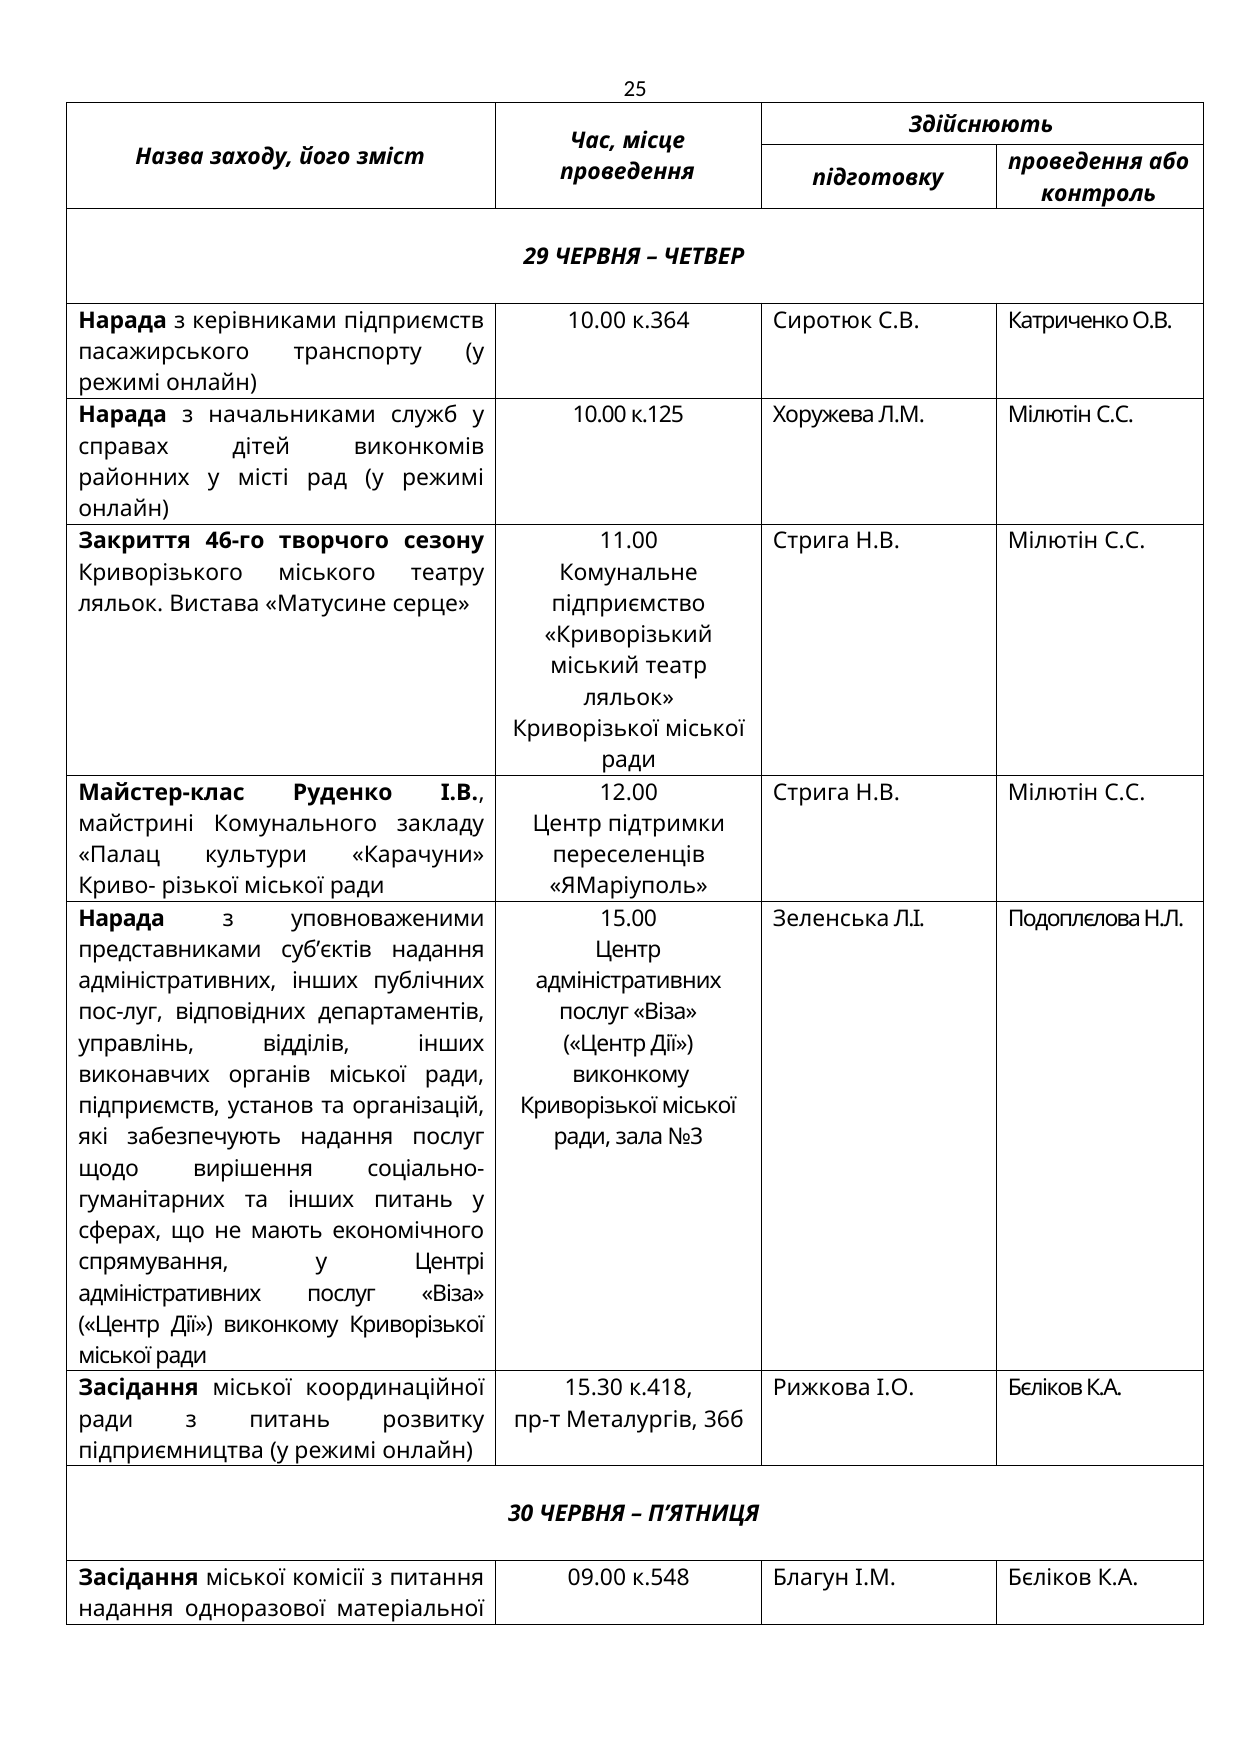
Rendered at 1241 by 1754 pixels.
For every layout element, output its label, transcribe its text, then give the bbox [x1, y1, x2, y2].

table_cell Рижкова І.О. [762, 1371, 996, 1465]
table_header Назва заходу, його зміст [67, 103, 495, 208]
table_cell Мілютін С.С. [997, 776, 1203, 901]
table_cell 12.00 Центр підтримки переселенців «ЯМаріуполь» [496, 776, 761, 901]
table_cell Майстер-клас Руденко І.В., майстрині Комунального закладу «Палац культури «Карачуни» Криво- різької міської ради [67, 776, 495, 901]
table_cell 10.00 к.125 [496, 399, 761, 523]
table_header Здійснюють [762, 103, 1203, 144]
table_cell 11.00 Комунальне підприємство «Криворізький міський театр ляльок» Криворізької міської ради [496, 525, 761, 774]
table_header Час, місце проведення [496, 103, 761, 208]
table_cell Подоплєлова Н.Л. [997, 902, 1203, 1370]
table_cell Стрига Н.В. [762, 525, 996, 774]
table_cell Стрига Н.В. [762, 776, 996, 901]
table_cell 10.00 к.364 [496, 304, 761, 397]
table_cell 15.30 к.418, пр-т Металургів, 36б [496, 1371, 761, 1465]
table_cell 30 ЧЕРВНЯ – П’ЯТНИЦЯ [67, 1466, 1203, 1560]
table_cell Зеленська Л.І. [762, 902, 996, 1370]
table_cell Хоружева Л.М. [762, 399, 996, 523]
table_cell 15.00 Центр адміністративних послуг «Віза» («Центр Дії») виконкому Криворізької міської ради, зала №3 [496, 902, 761, 1370]
table_cell Нарада з керівниками підприємств пасажирського транспорту (у режимі онлайн) [67, 304, 495, 397]
table_cell Сиротюк С.В. [762, 304, 996, 397]
table_cell Благун І.М. [762, 1561, 996, 1623]
table_cell підготовку [762, 145, 996, 208]
table_cell 09.00 к.548 [496, 1561, 761, 1623]
table_cell Мілютін С.С. [997, 399, 1203, 523]
table_cell проведення або контроль [997, 145, 1203, 208]
table_cell Нарада з уповноваженими представниками суб’єктів надання адміністративних, інших публічних пос-луг, відповідних департаментів, управлінь, відділів, інших виконавчих органів міської ради, підприємств, установ та організацій, які забезпечують надання послуг щодо вирішення соціально-гуманітарних та інших питань у сферах, що не мають економічного спрямування, у Центрі адміністративних послуг «Віза» («Центр Дії») виконкому Криворізької міської ради [67, 902, 495, 1370]
table_cell 29 ЧЕРВНЯ – ЧЕТВЕР [67, 209, 1203, 303]
table_cell Закриття 46-го творчого сезону Криворізького міського театру ляльок. Вистава «Матусине серце» [67, 525, 495, 774]
table_cell Мілютін С.С. [997, 525, 1203, 774]
table_cell Катриченко О.В. [997, 304, 1203, 397]
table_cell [67, 1561, 495, 1623]
table_cell Бєліков К.А. [997, 1561, 1203, 1623]
table_cell Нарада з начальниками служб у справах дітей виконкомів районних у місті рад (у режимі онлайн) [67, 399, 495, 523]
table_cell Бєліков К.А. [997, 1371, 1203, 1465]
table_cell Засідання міської координаційної ради з питань розвитку підприємництва (у режимі онлайн) [67, 1371, 495, 1465]
